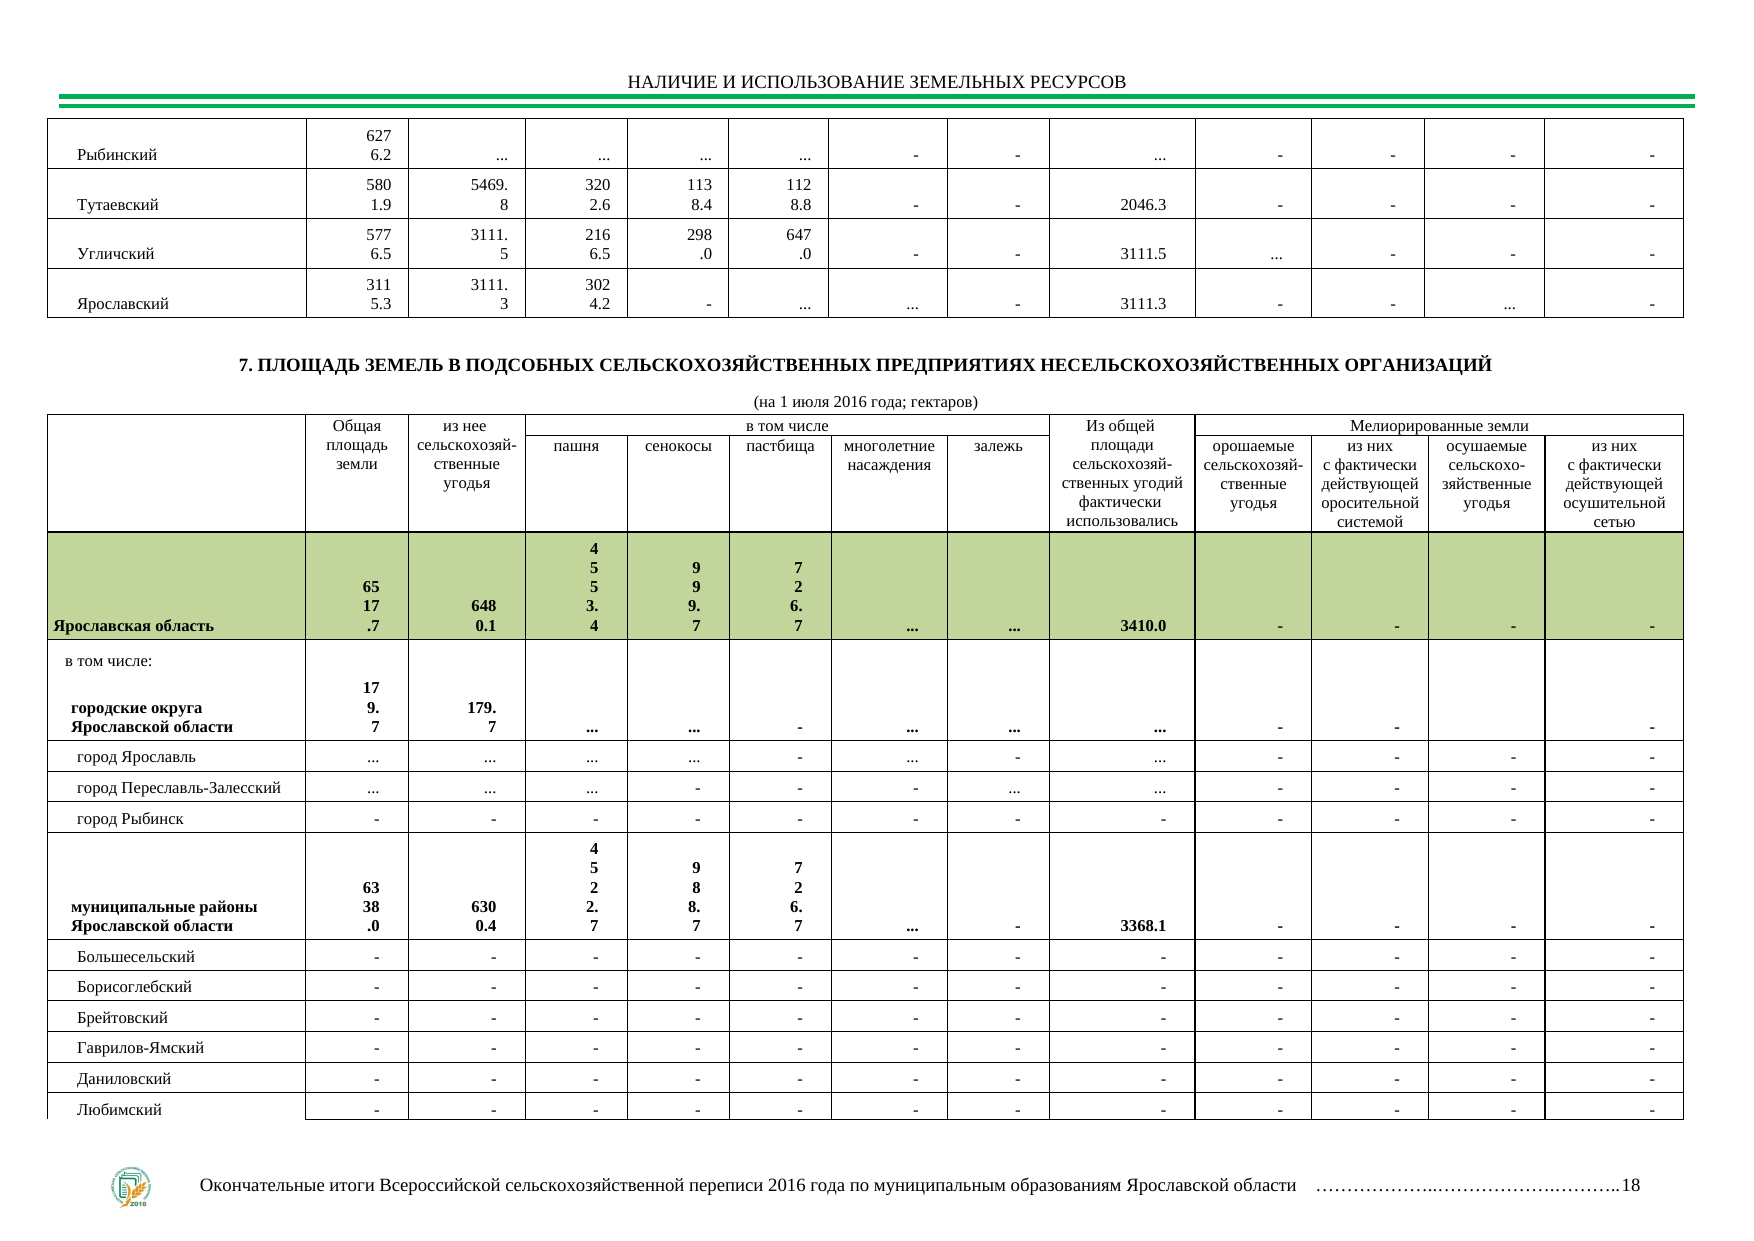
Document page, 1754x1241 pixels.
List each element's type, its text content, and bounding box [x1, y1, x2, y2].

table_cell - [1546, 1063, 1683, 1092]
table_cell ... [526, 119, 627, 168]
table_cell Угличский [48, 219, 306, 267]
table_cell - [1196, 672, 1311, 740]
table_cell - [1312, 833, 1428, 939]
table_cell - [1429, 1063, 1544, 1092]
table_cell [948, 640, 1049, 672]
table_cell - [1429, 1032, 1544, 1062]
table_cell 6517.7 [306, 533, 408, 639]
table_cell - [948, 1032, 1049, 1062]
table_cell (на 1 июля 2016 года; гектаров) [48, 388, 1684, 414]
table_cell - [1425, 169, 1544, 218]
table_cell ... [729, 119, 828, 168]
table_cell [832, 640, 947, 672]
table_cell городские округа Ярославской области [48, 672, 305, 740]
table_cell 179.7 [306, 672, 408, 740]
table_cell - [1429, 672, 1544, 740]
table_cell - [730, 971, 831, 1000]
table_cell - [1196, 971, 1311, 1000]
table_cell ... [948, 772, 1049, 801]
table_cell ... [526, 772, 627, 801]
table_cell Ярославская область [48, 533, 305, 639]
table_cell - [1050, 940, 1194, 970]
table_cell 1138.4 [628, 169, 728, 218]
table_cell Ярославский [48, 269, 306, 317]
table_cell из них с фактически действующей оросительной системой [1312, 436, 1428, 531]
table_cell 726.7 [730, 833, 831, 939]
table_cell Борисоглебский [48, 971, 305, 1000]
table_cell - [1545, 119, 1683, 168]
table_cell - [1050, 802, 1194, 832]
table_cell 298.0 [628, 219, 728, 267]
table_cell - [1196, 1093, 1311, 1119]
table_cell - [1429, 833, 1544, 939]
table_cell Брейтовский [48, 1001, 305, 1031]
table_cell город Ярославль [48, 741, 305, 771]
table_cell - [948, 1001, 1049, 1031]
table_cell [1196, 640, 1311, 672]
table_cell 6276.2 [307, 119, 408, 168]
table_cell Общая площадь земли [306, 415, 408, 531]
table_cell - [832, 940, 947, 970]
table_cell 3111.5 [409, 219, 525, 267]
table_cell - [628, 772, 729, 801]
table_cell - [628, 1063, 729, 1092]
table_cell - [1545, 169, 1683, 218]
table_cell - [1429, 802, 1544, 832]
table_cell - [1546, 940, 1683, 970]
table_cell Мелиорированные земли [1196, 415, 1683, 434]
table_cell - [1546, 533, 1683, 639]
table_cell Даниловский [48, 1063, 305, 1092]
table_cell - [409, 971, 525, 1000]
table_cell - [1312, 971, 1428, 1000]
table_cell - [730, 940, 831, 970]
table_cell - [628, 1093, 729, 1119]
picture [109, 1165, 153, 1209]
table_cell - [948, 833, 1049, 939]
table_cell - [1196, 119, 1311, 168]
table_cell - [1312, 269, 1424, 317]
table_cell - [1312, 119, 1424, 168]
table_cell - [1196, 533, 1311, 639]
table_cell - [306, 971, 408, 1000]
table_cell - [526, 1032, 627, 1062]
table_cell - [628, 269, 728, 317]
table_cell - [526, 971, 627, 1000]
table_cell - [730, 741, 831, 771]
table_cell ... [1050, 672, 1194, 740]
table_cell ... [1050, 741, 1194, 771]
table_cell - [409, 1093, 525, 1119]
table_cell - [1312, 940, 1428, 970]
table_header 7. ПЛОЩАДЬ ЗЕМЕЛЬ В ПОДСОБНЫХ СЕЛЬСКОХОЗЯЙСТВЕННЫХ ПРЕДПРИЯТИЯХ НЕСЕЛЬСКОХОЗЯЙСТВЕННЫХ ОРГАНИЗАЦИЙ [48, 341, 1684, 388]
table_cell - [306, 1063, 408, 1092]
table_cell - [1546, 971, 1683, 1000]
table_cell ... [729, 269, 828, 317]
table_cell - [1312, 802, 1428, 832]
table_cell - [1545, 269, 1683, 317]
table_cell ... [948, 533, 1049, 639]
table_cell 3024.2 [526, 269, 627, 317]
table_cell - [628, 940, 729, 970]
table_cell - [832, 1093, 947, 1119]
table_cell - [948, 169, 1049, 218]
table_cell - [306, 802, 408, 832]
table_cell - [829, 169, 947, 218]
table_cell - [730, 1032, 831, 1062]
table_cell - [526, 802, 627, 832]
table_cell - [1429, 940, 1544, 970]
table_cell [306, 640, 408, 672]
table_cell Тутаевский [48, 169, 306, 218]
table_cell - [730, 772, 831, 801]
table_cell 5469.8 [409, 169, 525, 218]
table_cell ... [628, 672, 729, 740]
table_cell [48, 415, 305, 531]
table_cell 647.0 [729, 219, 828, 267]
table_cell - [306, 1093, 408, 1119]
table_cell из них с фактически действующей осушительной сетью [1546, 436, 1683, 531]
table_cell - [1312, 1093, 1428, 1119]
table_cell ... [526, 672, 627, 740]
table_cell - [1546, 1093, 1683, 1119]
table_cell - [948, 741, 1049, 771]
table_cell - [526, 1001, 627, 1031]
table_cell 999.7 [628, 533, 729, 639]
table_cell 2166.5 [526, 219, 627, 267]
table_cell ... [832, 672, 947, 740]
table_cell ... [409, 119, 525, 168]
table_cell 3111.5 [1050, 219, 1195, 267]
table_cell - [829, 219, 947, 267]
table_cell - [1312, 1063, 1428, 1092]
table_cell Большесельский [48, 940, 305, 970]
table_cell 6300.4 [409, 833, 525, 939]
table_cell - [1429, 1001, 1544, 1031]
table_cell - [948, 802, 1049, 832]
table_cell 3111.3 [1050, 269, 1195, 317]
table_cell Из общей площади сельскохозяй-ственных угодий фактически использовались [1050, 415, 1194, 531]
table_cell - [730, 802, 831, 832]
table_cell ... [1425, 269, 1544, 317]
table_cell [1429, 640, 1544, 672]
table_cell 988.7 [628, 833, 729, 939]
table_cell [1546, 640, 1683, 672]
table_cell - [1196, 169, 1311, 218]
table_cell - [1312, 169, 1424, 218]
table_cell - [730, 1093, 831, 1119]
table_cell - [948, 219, 1049, 267]
table_cell - [948, 269, 1049, 317]
table_cell город Переславль-Залесский [48, 772, 305, 801]
table_cell - [730, 672, 831, 740]
table_cell - [1196, 269, 1311, 317]
table_cell в том числе [526, 415, 1049, 434]
table_cell ... [306, 772, 408, 801]
table_cell - [526, 1063, 627, 1092]
table_cell [409, 640, 525, 672]
table_cell ... [306, 741, 408, 771]
table_cell - [730, 1001, 831, 1031]
table_cell - [1545, 219, 1683, 267]
table_cell - [1425, 219, 1544, 267]
table_cell 3368.1 [1050, 833, 1194, 939]
table_cell - [1429, 971, 1544, 1000]
table_cell - [1196, 940, 1311, 970]
table_cell 179.7 [409, 672, 525, 740]
table_cell - [526, 940, 627, 970]
table_cell - [306, 1032, 408, 1062]
table_cell ... [1196, 219, 1311, 267]
table_cell - [306, 1001, 408, 1031]
table_cell из нее сельскохозяй-ственные угодья [409, 415, 525, 531]
table_cell город Рыбинск [48, 802, 305, 832]
table_cell - [1429, 741, 1544, 771]
table_cell - [1429, 1093, 1544, 1119]
table_cell залежь [948, 436, 1049, 531]
table_cell [1050, 640, 1194, 672]
table_cell 3410.0 [1050, 533, 1194, 639]
table_cell - [829, 119, 947, 168]
table_cell 3111.3 [409, 269, 525, 317]
table_cell - [628, 971, 729, 1000]
table_cell [628, 640, 729, 672]
table_cell ... [628, 741, 729, 771]
table_cell [1312, 640, 1428, 672]
table_cell ... [948, 672, 1049, 740]
table_cell Любимский [48, 1093, 305, 1119]
table_cell - [1312, 741, 1428, 771]
table_cell - [1050, 1093, 1194, 1119]
table_cell ... [526, 741, 627, 771]
table_cell 4522.7 [526, 833, 627, 939]
table_cell - [1196, 833, 1311, 939]
table_cell - [409, 1063, 525, 1092]
table_cell ... [409, 772, 525, 801]
table_cell - [306, 940, 408, 970]
table_cell - [526, 1093, 627, 1119]
table_cell - [1312, 772, 1428, 801]
table_cell 6480.1 [409, 533, 525, 639]
table_cell - [409, 802, 525, 832]
table_cell ... [1050, 119, 1195, 168]
table_cell 2046.3 [1050, 169, 1195, 218]
table_cell ... [832, 833, 947, 939]
table_cell - [1546, 833, 1683, 939]
table_cell ... [832, 741, 947, 771]
table_cell - [1050, 971, 1194, 1000]
table_cell [730, 640, 831, 672]
table_cell - [1546, 741, 1683, 771]
table_cell осушаемые сельскохозяйственные угодья [1429, 436, 1544, 531]
table_cell - [1546, 772, 1683, 801]
table_cell - [1429, 772, 1544, 801]
table_cell - [1196, 1001, 1311, 1031]
table_cell - [1312, 219, 1424, 267]
table_cell - [409, 940, 525, 970]
table_cell - [948, 971, 1049, 1000]
table_cell Гаврилов-Ямский [48, 1032, 305, 1062]
table_cell муниципальные районы Ярославской области [48, 833, 305, 939]
table_cell - [1312, 533, 1428, 639]
table_cell - [1546, 1001, 1683, 1031]
table_cell - [1429, 533, 1544, 639]
table_cell 726.7 [730, 533, 831, 639]
table_cell сенокосы [628, 436, 729, 531]
table_cell - [948, 119, 1049, 168]
table_cell в том числе: [48, 640, 305, 672]
table_cell ... [628, 119, 728, 168]
table_cell - [1196, 802, 1311, 832]
table_cell ... [832, 533, 947, 639]
table_cell - [1196, 1063, 1311, 1092]
table_cell - [948, 1063, 1049, 1092]
table_cell [526, 640, 627, 672]
table_cell - [1546, 1032, 1683, 1062]
table_cell - [832, 1063, 947, 1092]
table_cell - [409, 1032, 525, 1062]
table_cell многолетние насаждения [832, 436, 947, 531]
table_cell 5776.5 [307, 219, 408, 267]
table_cell ... [1050, 772, 1194, 801]
table_cell Рыбинский [48, 119, 306, 168]
table_cell - [628, 802, 729, 832]
table_cell - [1312, 1032, 1428, 1062]
table_cell - [1196, 1032, 1311, 1062]
table_cell 5801.9 [307, 169, 408, 218]
table_cell орошаемые сельскохозяйственные угодья [1196, 436, 1311, 531]
table_cell - [832, 971, 947, 1000]
table_cell - [409, 1001, 525, 1031]
table_cell - [1050, 1001, 1194, 1031]
table_cell 4553.4 [526, 533, 627, 639]
table_cell - [628, 1001, 729, 1031]
table_cell - [1312, 1001, 1428, 1031]
table_cell ... [829, 269, 947, 317]
table_cell 1128.8 [729, 169, 828, 218]
table_cell - [730, 1063, 831, 1092]
table_cell ... [409, 741, 525, 771]
table_cell - [832, 1001, 947, 1031]
table_cell 3115.3 [307, 269, 408, 317]
table_cell - [1196, 772, 1311, 801]
table_cell - [1312, 672, 1428, 740]
table_cell - [832, 802, 947, 832]
table_cell - [1425, 119, 1544, 168]
table_cell - [948, 1093, 1049, 1119]
table_cell - [1196, 741, 1311, 771]
table_cell 6338.0 [306, 833, 408, 939]
table_cell - [948, 940, 1049, 970]
table_cell пастбища [730, 436, 831, 531]
table_cell пашня [526, 436, 627, 531]
table_cell - [1546, 672, 1683, 740]
table_cell - [832, 772, 947, 801]
table_cell - [1050, 1032, 1194, 1062]
table_cell - [1050, 1063, 1194, 1092]
table_cell - [832, 1032, 947, 1062]
table_cell - [628, 1032, 729, 1062]
table_cell 3202.6 [526, 169, 627, 218]
table_cell - [1546, 802, 1683, 832]
